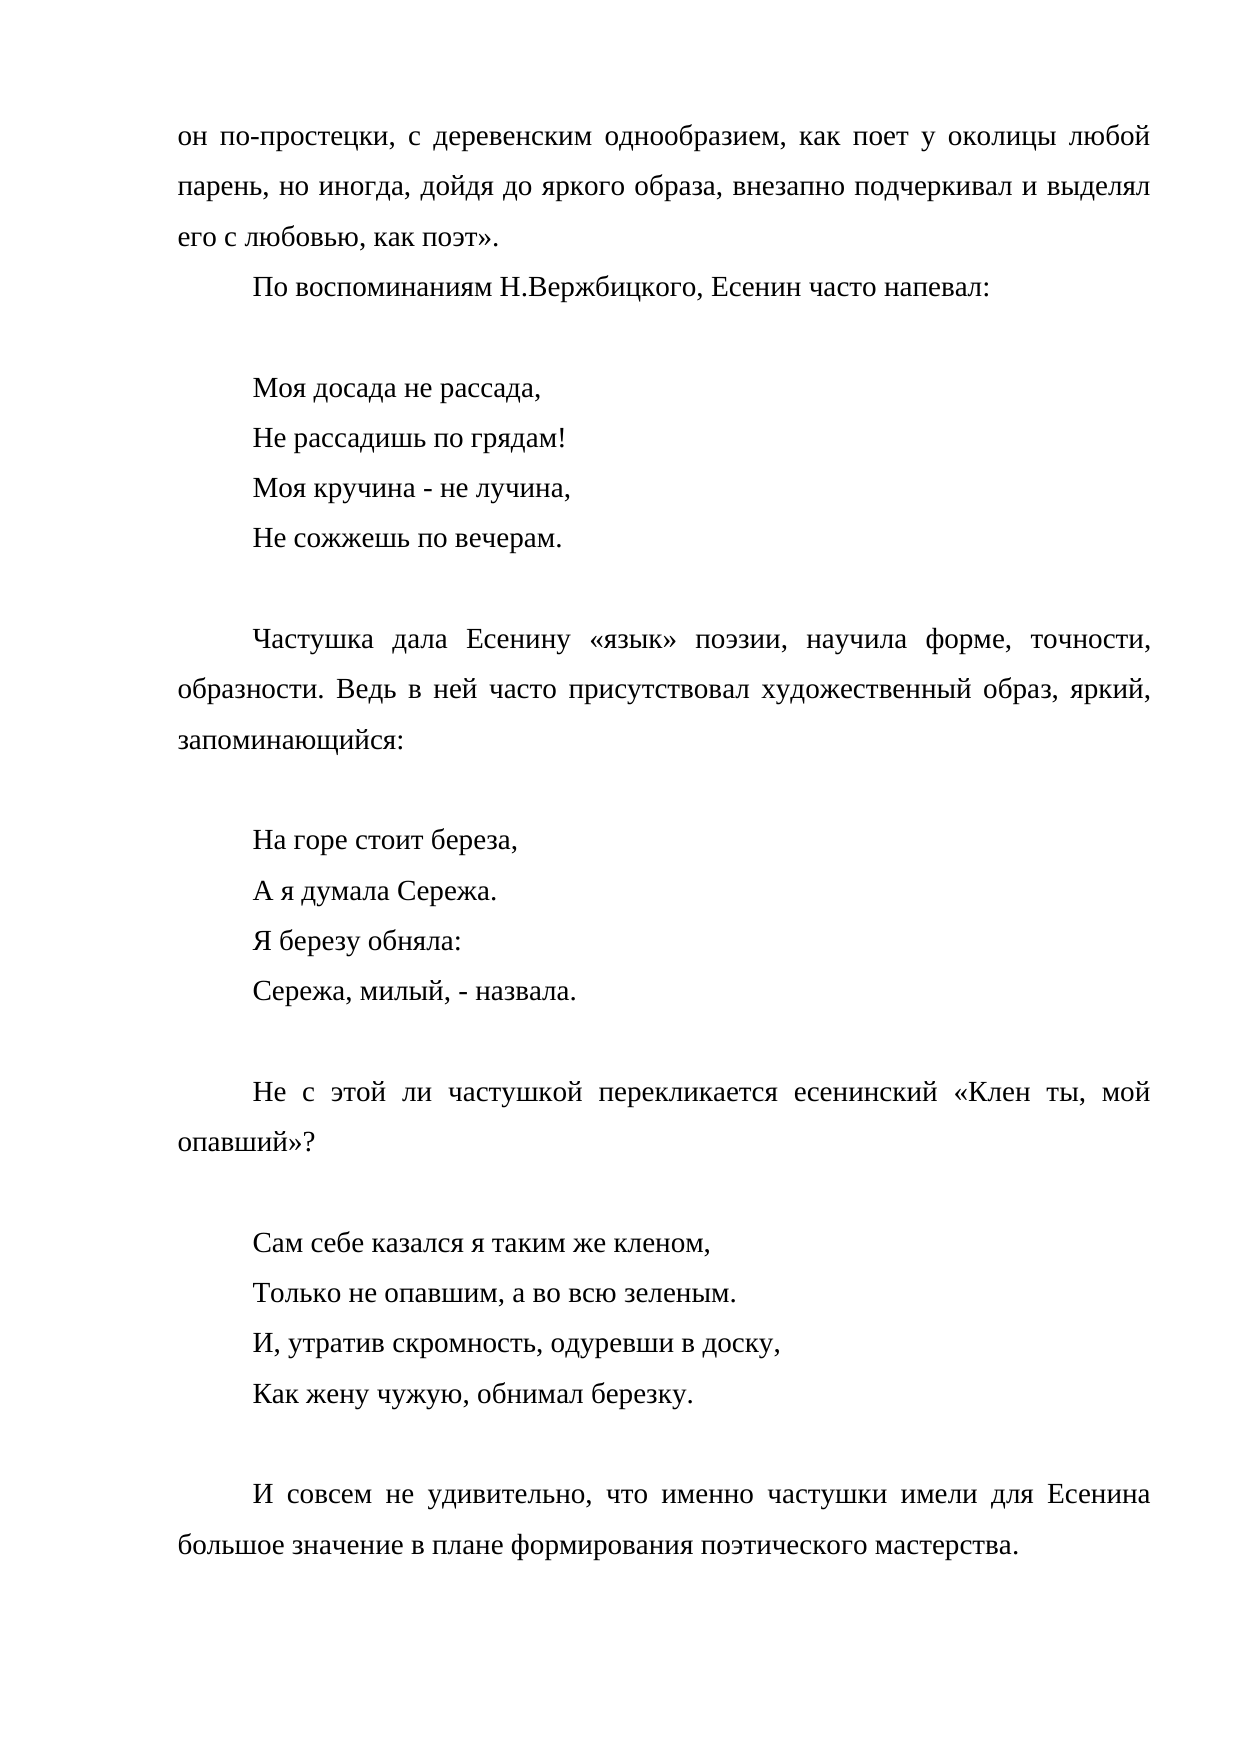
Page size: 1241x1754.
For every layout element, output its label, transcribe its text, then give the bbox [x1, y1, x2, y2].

text Только не опавшим, а во всю зеленым. [177, 1275, 1152, 1309]
text Частушка дала Есенину «язык» поэзии, научила форме, точности, образности. Ведь в ней часто присутствовал художественный образ, яркий, запоминающийся: [177, 621, 1152, 755]
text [177, 118, 1152, 252]
text На горе стоит береза, [177, 822, 1152, 856]
text И совсем не удивительно, что именно частушки имели для Есенина большое значение в плане формирования поэтического мастерства. [177, 1477, 1152, 1560]
text А я думала Сережа. [177, 873, 1152, 906]
text Как жену чужую, обнимал березку. [177, 1376, 1152, 1409]
text Не рассадишь по грядам! [177, 420, 1152, 453]
text Моя кручина - не лучина, [177, 470, 1152, 504]
text По воспоминаниям Н.Вержбицкого, Есенин часто напевал: [177, 269, 1152, 303]
text Моя досада не рассада, [177, 370, 1152, 403]
text Не с этой ли частушкой перекликается есенинский «Клен ты, мой опавший»? [177, 1074, 1152, 1158]
text И, утратив скромность, одуревши в доску, [177, 1326, 1152, 1359]
text Сам себе казался я таким же кленом, [177, 1225, 1152, 1258]
text Я березу обняла: [177, 923, 1152, 957]
text Сережа, милый, - назвала. [177, 973, 1152, 1007]
text Не сожжешь по вечерам. [177, 521, 1152, 554]
